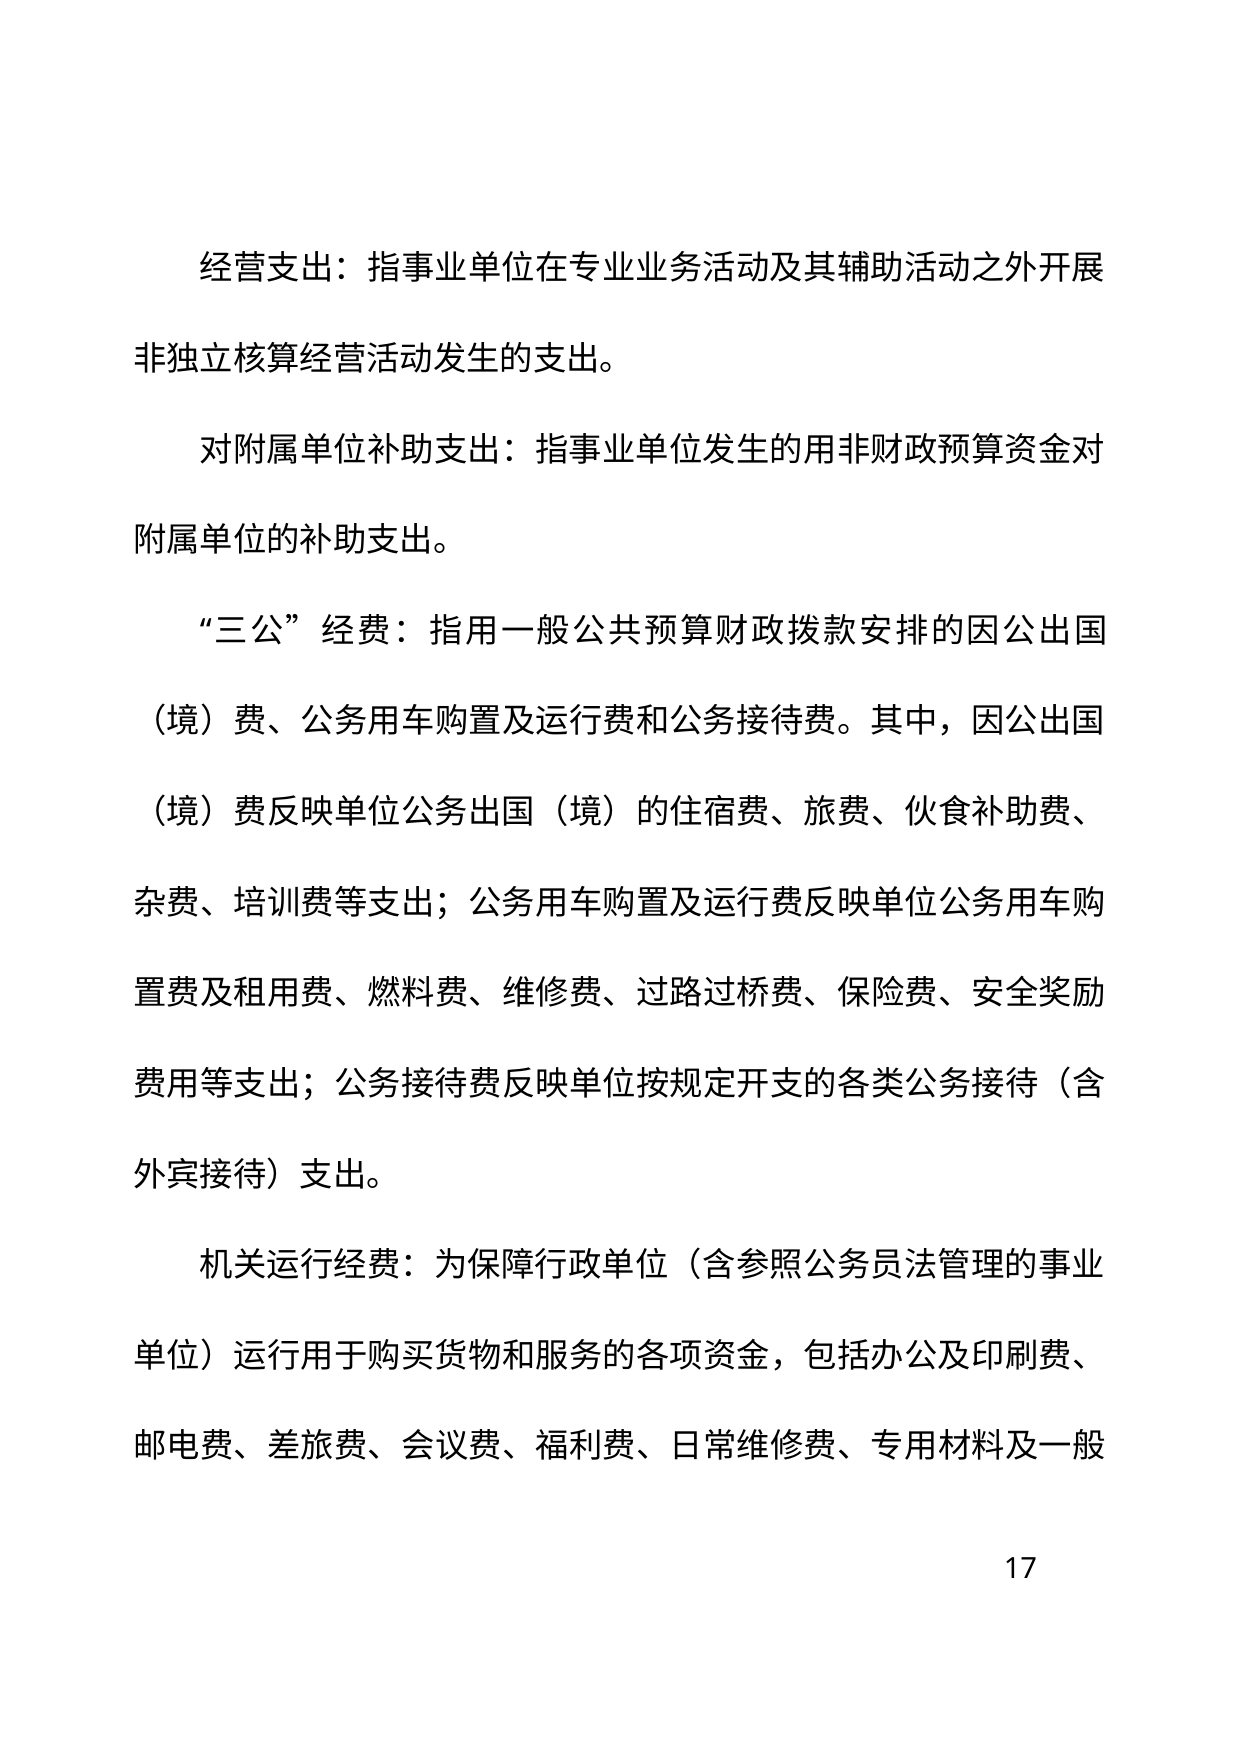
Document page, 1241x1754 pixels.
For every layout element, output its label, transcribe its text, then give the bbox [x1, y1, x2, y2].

text “三公”经费：指用一般公共预算财政拨款安排的因公出国（境）费、公务用车购置及运行费和公务接待费。其中，因公出国（境）费反映单位公务出国（境）的住宿费、旅费、伙食补助费、杂费、培训费等支出；公务用车购置及运行费反映单位公务用车购置费及租用费、燃料费、维修费、过路过桥费、保险费、安全奖励费用等支出；公务接待费反映单位按规定开支的各类公务接待（含外宾接待）支出。 [133, 582, 1107, 1217]
text 经营支出：指事业单位在专业业务活动及其辅助活动之外开展非独立核算经营活动发生的支出。 [133, 220, 1107, 401]
text 对附属单位补助支出：指事业单位发生的用非财政预算资金对附属单位的补助支出。 [133, 401, 1107, 582]
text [133, 1217, 1107, 1489]
